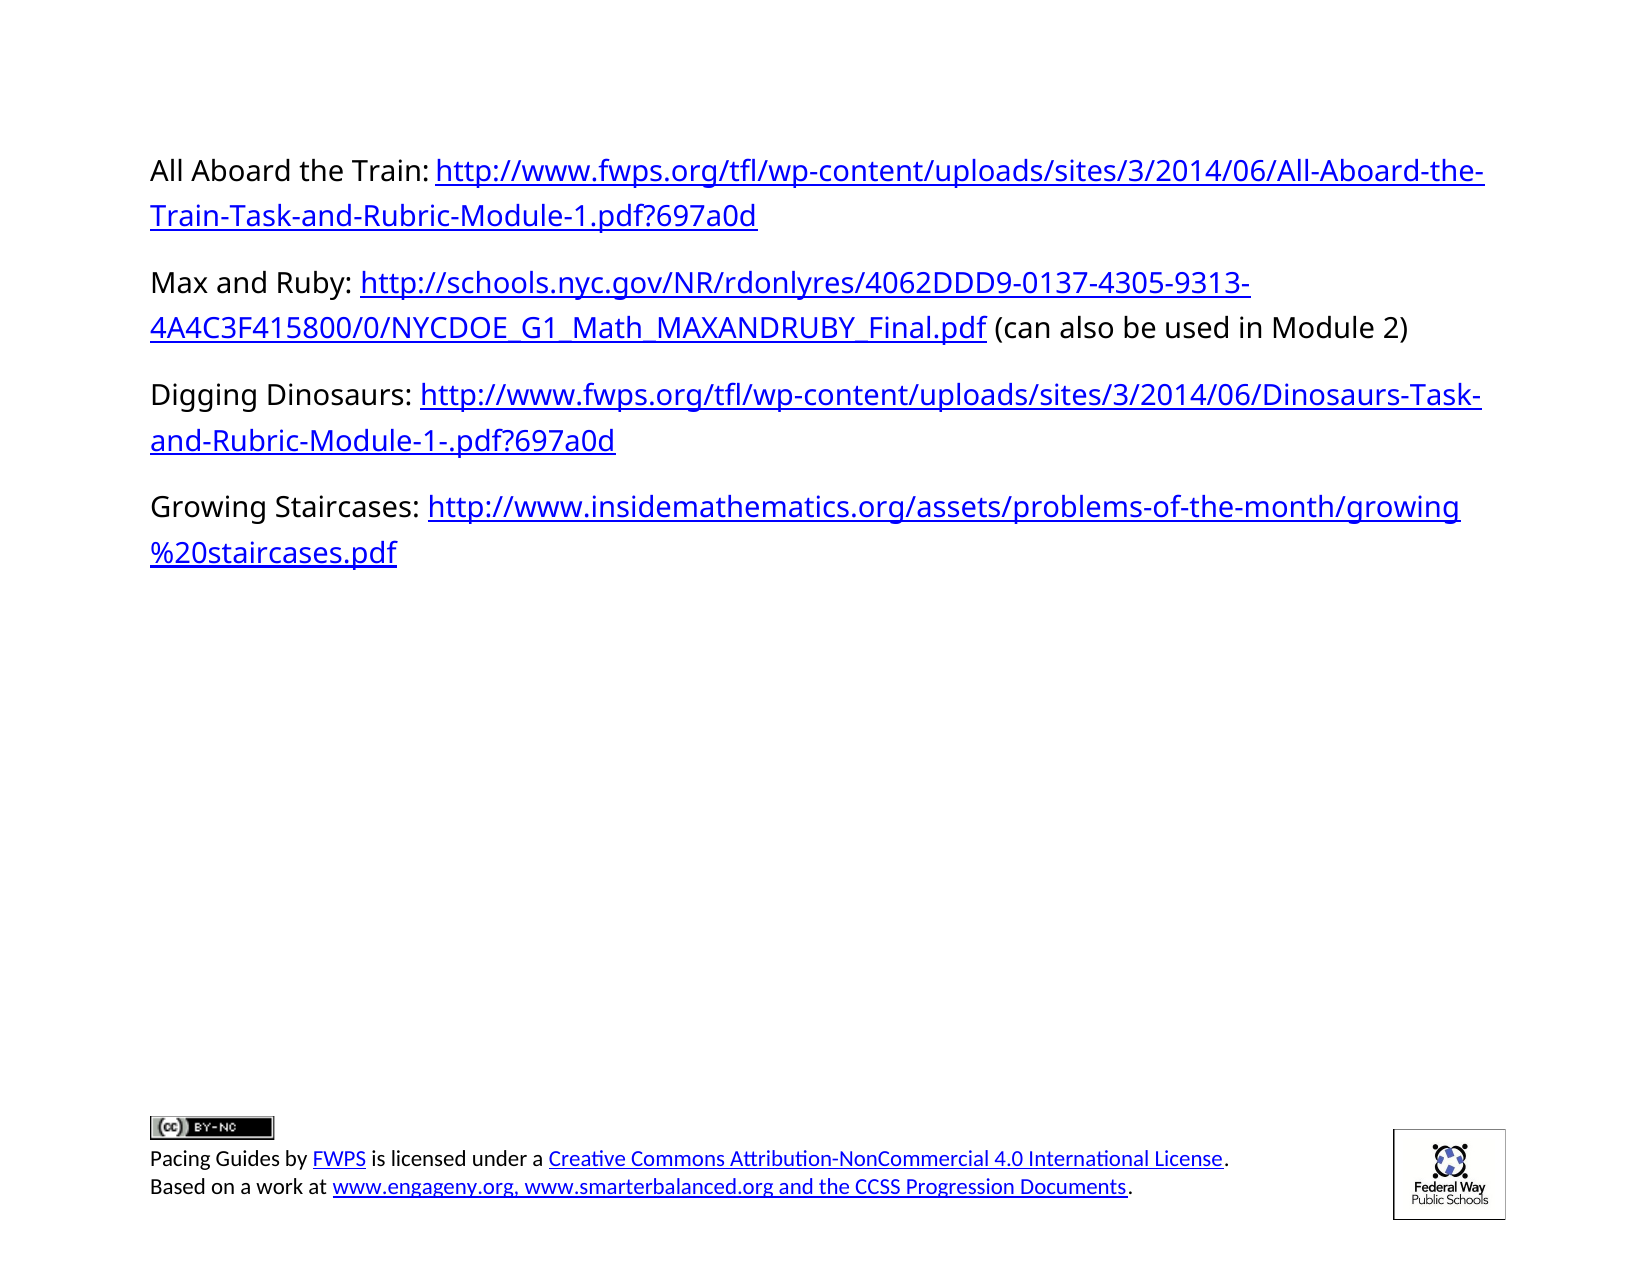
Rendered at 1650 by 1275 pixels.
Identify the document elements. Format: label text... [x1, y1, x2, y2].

picture [1393, 1129, 1506, 1220]
text Max and Ruby: http://schools.nyc.gov/NR/rdonlyres/4062DDD9-0137-4305-9313-4A4C3F415800/0/NYCDOE_G1_Math_MAXANDRUBY_Final.pdf (can also be used in Module 2) [150, 262, 1500, 347]
text Growing Staircases: http://www.insidemathematics.org/assets/problems-of-the-month/growing%20staircases.pdf [150, 486, 1500, 572]
picture [150, 1116, 275, 1140]
text Digging Dinosaurs: http://www.fwps.org/tfl/wp-content/uploads/sites/3/2014/06/Dinosaurs-Task-and-Rubric-Module-1-.pdf?697a0d [150, 374, 1500, 459]
text All Aboard the Train: http://www.fwps.org/tfl/wp-content/uploads/sites/3/2014/06/All-Aboard-the-Train-Task-and-Rubric-Module-1.pdf?697a0d [150, 150, 1500, 235]
